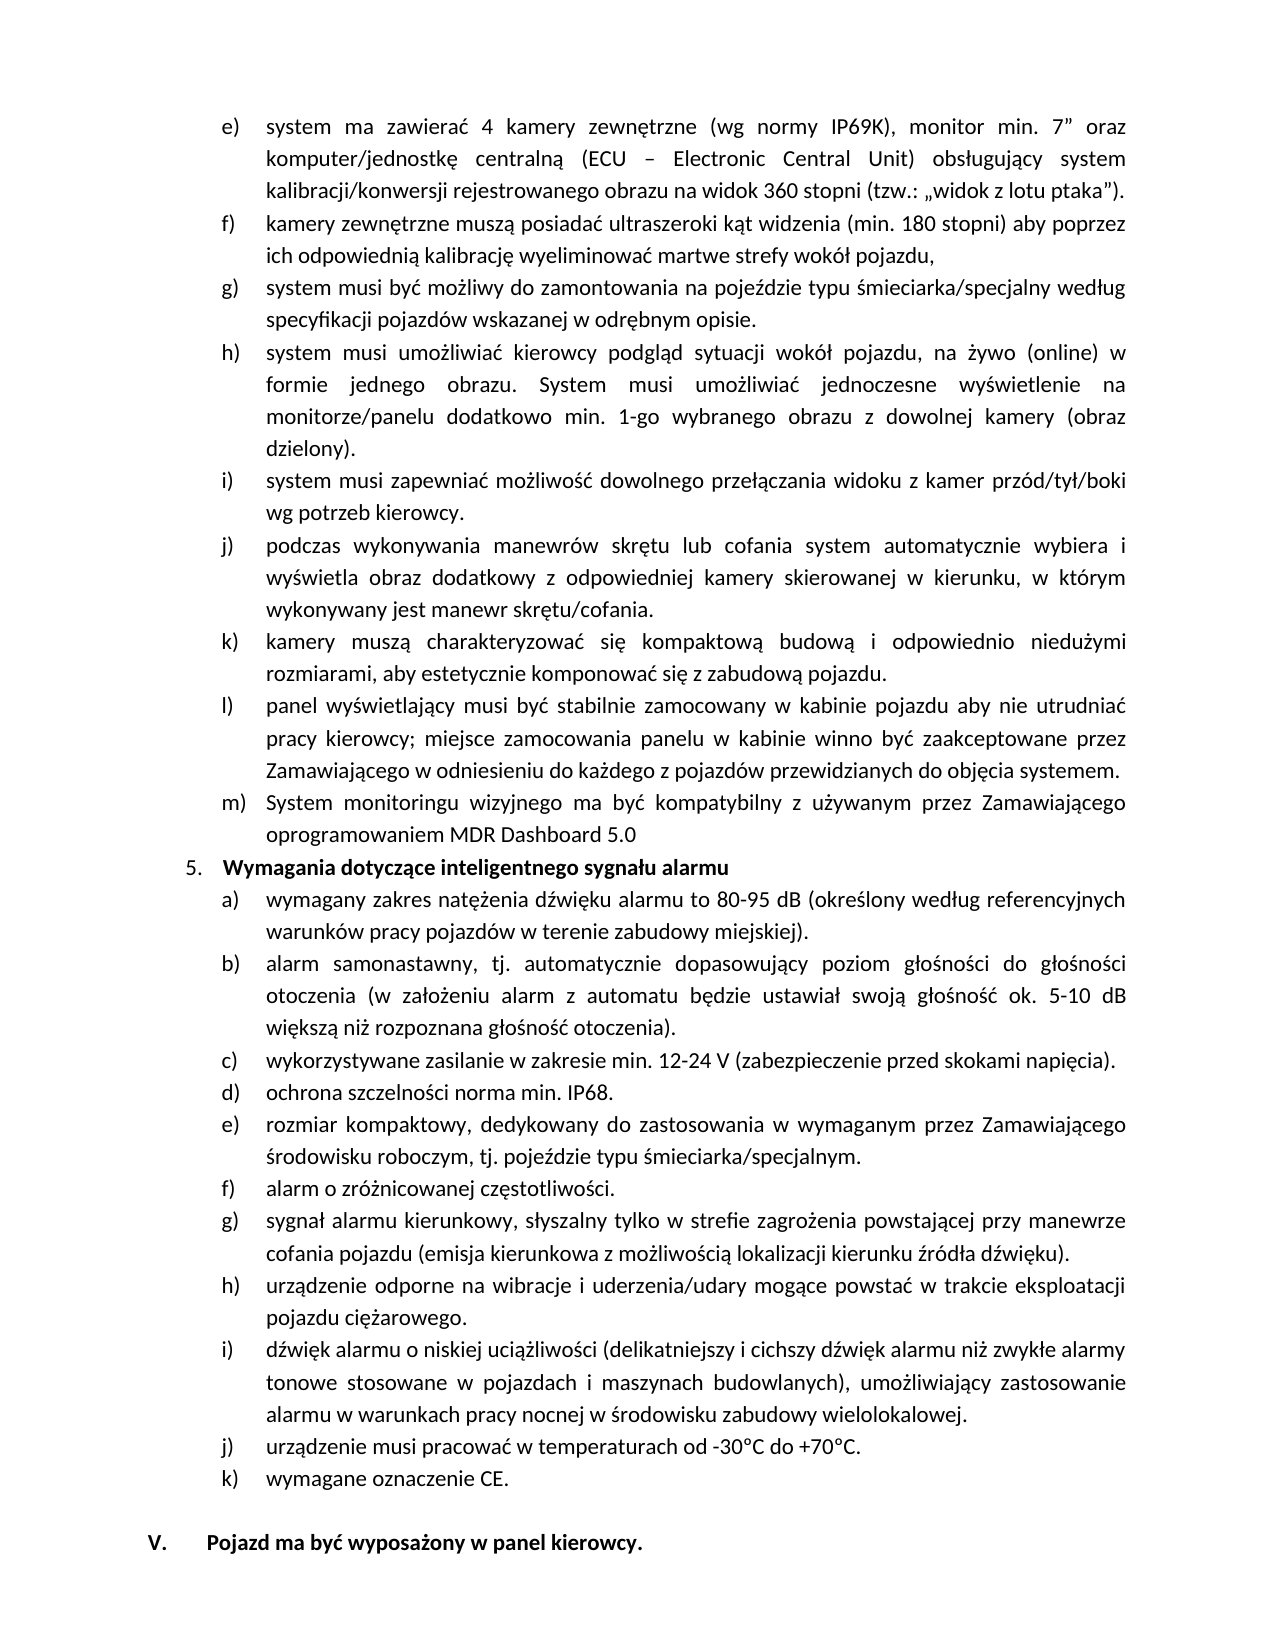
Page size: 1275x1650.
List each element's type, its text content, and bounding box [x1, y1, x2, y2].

list urządzenie musi pracować w temperaturach od -30ºC do +70ºC. [221, 1432, 1127, 1460]
list kamery muszą charakteryzować się kompaktową budową i odpowiednio niedużymi rozmiarami, aby estetycznie komponować się z zabudową pojazdu. [221, 627, 1127, 687]
list system musi umożliwiać kierowcy podgląd sytuacji wokół pojazdu, na żywo (online) w formie jednego obrazu. System musi umożliwiać jednoczesne wyświetlenie na monitorze/panelu dodatkowo min. 1-go wybranego obrazu z dowolnej kamery (obraz dzielony). [221, 338, 1127, 462]
list alarm o zróżnicowanej częstotliwości. [221, 1174, 1127, 1202]
list rozmiar kompaktowy, dedykowany do zastosowania w wymaganym przez Zamawiającego środowisku roboczym, tj. pojeździe typu śmieciarka/specjalnym. [221, 1110, 1127, 1170]
list urządzenie odporne na wibracje i uderzenia/udary mogące powstać w trakcie eksploatacji pojazdu ciężarowego. [221, 1271, 1127, 1331]
list system ma zawierać 4 kamery zewnętrzne (wg normy IP69K), monitor min. 7” oraz komputer/jednostkę centralną (ECU – Electronic Central Unit) obsługujący system kalibracji/konwersji rejestrowanego obrazu na widok 360 stopni (tzw.: „widok z lotu ptaka”). [221, 112, 1127, 205]
list system musi zapewniać możliwość dowolnego przełączania widoku z kamer przód/tył/boki wg potrzeb kierowcy. [221, 466, 1127, 527]
list panel wyświetlający musi być stabilnie zamocowany w kabinie pojazdu aby nie utrudniać pracy kierowcy; miejsce zamocowania panelu w kabinie winno być zaakceptowane przez Zamawiającego w odniesieniu do każdego z pojazdów przewidzianych do objęcia systemem. [221, 692, 1127, 784]
list ochrona szczelności norma min. IP68. [221, 1078, 1127, 1106]
list sygnał alarmu kierunkowy, słyszalny tylko w strefie zagrożenia powstającej przy manewrze cofania pojazdu (emisja kierunkowa z możliwością lokalizacji kierunku źródła dźwięku). [221, 1207, 1127, 1267]
list Pojazd ma być wyposażony w panel kierowcy. [148, 1528, 1127, 1557]
list System monitoringu wizyjnego ma być kompatybilny z używanym przez Zamawiającego oprogramowaniem MDR Dashboard 5.0 [221, 788, 1127, 848]
list Wymagania dotyczące inteligentnego sygnału alarmu [185, 853, 1127, 881]
list wykorzystywane zasilanie w zakresie min. 12-24 V (zabezpieczenie przed skokami napięcia). [221, 1046, 1127, 1074]
list kamery zewnętrzne muszą posiadać ultraszeroki kąt widzenia (min. 180 stopni) aby poprzez ich odpowiednią kalibrację wyeliminować martwe strefy wokół pojazdu, [221, 209, 1127, 269]
list dźwięk alarmu o niskiej uciążliwości (delikatniejszy i cichszy dźwięk alarmu niż zwykłe alarmy tonowe stosowane w pojazdach i maszynach budowlanych), umożliwiający zastosowanie alarmu w warunkach pracy nocnej w środowisku zabudowy wielolokalowej. [221, 1335, 1127, 1428]
list wymagany zakres natężenia dźwięku alarmu to 80-95 dB (określony według referencyjnych warunków pracy pojazdów w terenie zabudowy miejskiej). [221, 885, 1127, 945]
list alarm samonastawny, tj. automatycznie dopasowujący poziom głośności do głośności otoczenia (w założeniu alarm z automatu będzie ustawiał swoją głośność ok. 5-10 dB większą niż rozpoznana głośność otoczenia). [221, 949, 1127, 1042]
list wymagane oznaczenie CE. [221, 1464, 1127, 1492]
list podczas wykonywania manewrów skrętu lub cofania system automatycznie wybiera i wyświetla obraz dodatkowy z odpowiedniej kamery skierowanej w kierunku, w którym wykonywany jest manewr skrętu/cofania. [221, 531, 1127, 623]
list system musi być możliwy do zamontowania na pojeździe typu śmieciarka/specjalny według specyfikacji pojazdów wskazanej w odrębnym opisie. [221, 273, 1127, 333]
